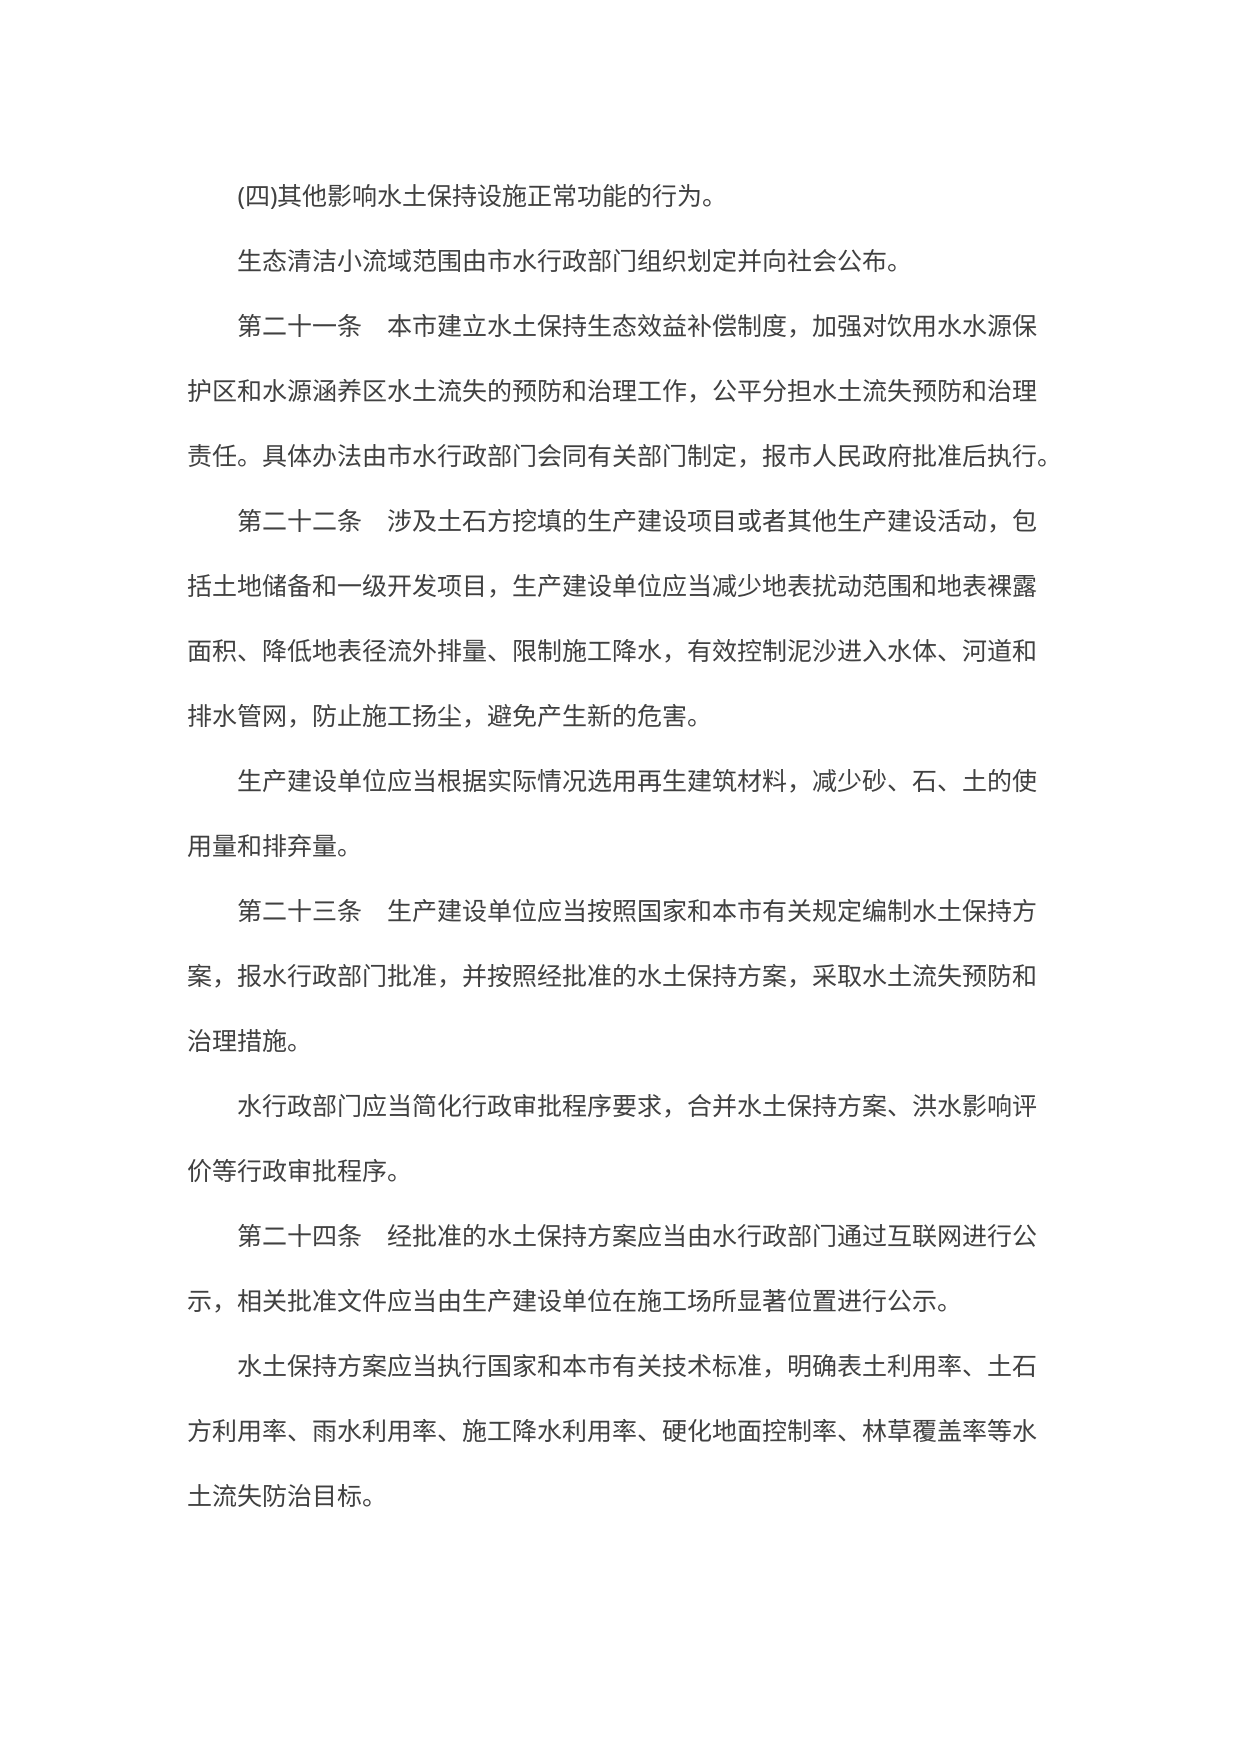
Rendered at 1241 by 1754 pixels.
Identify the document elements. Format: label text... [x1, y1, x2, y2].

text 第二十二条 涉及土石方挖填的生产建设项目或者其他生产建设活动，包括土地储备和一级开发项目，生产建设单位应当减少地表扰动范围和地表裸露面积、降低地表径流外排量、限制施工降水，有效控制泥沙进入水体、河道和排水管网，防止施工扬尘，避免产生新的危害。 [187, 487, 1053, 747]
text 水行政部门应当简化行政审批程序要求，合并水土保持方案、洪水影响评价等行政审批程序。 [187, 1072, 1053, 1202]
text 第二十一条 本市建立水土保持生态效益补偿制度，加强对饮用水水源保护区和水源涵养区水土流失的预防和治理工作，公平分担水土流失预防和治理责任。具体办法由市水行政部门会同有关部门制定，报市人民政府批准后执行。 [187, 292, 1053, 487]
text 生产建设单位应当根据实际情况选用再生建筑材料，减少砂、石、土的使用量和排弃量。 [187, 747, 1053, 877]
text 生态清洁小流域范围由市水行政部门组织划定并向社会公布。 [187, 227, 1053, 292]
text (四)其他影响水土保持设施正常功能的行为。 [187, 162, 1053, 227]
text 水土保持方案应当执行国家和本市有关技术标准，明确表土利用率、土石方利用率、雨水利用率、施工降水利用率、硬化地面控制率、林草覆盖率等水土流失防治目标。 [187, 1332, 1053, 1527]
text 第二十三条 生产建设单位应当按照国家和本市有关规定编制水土保持方案，报水行政部门批准，并按照经批准的水土保持方案，采取水土流失预防和治理措施。 [187, 877, 1053, 1072]
text 第二十四条 经批准的水土保持方案应当由水行政部门通过互联网进行公示，相关批准文件应当由生产建设单位在施工场所显著位置进行公示。 [187, 1202, 1053, 1332]
